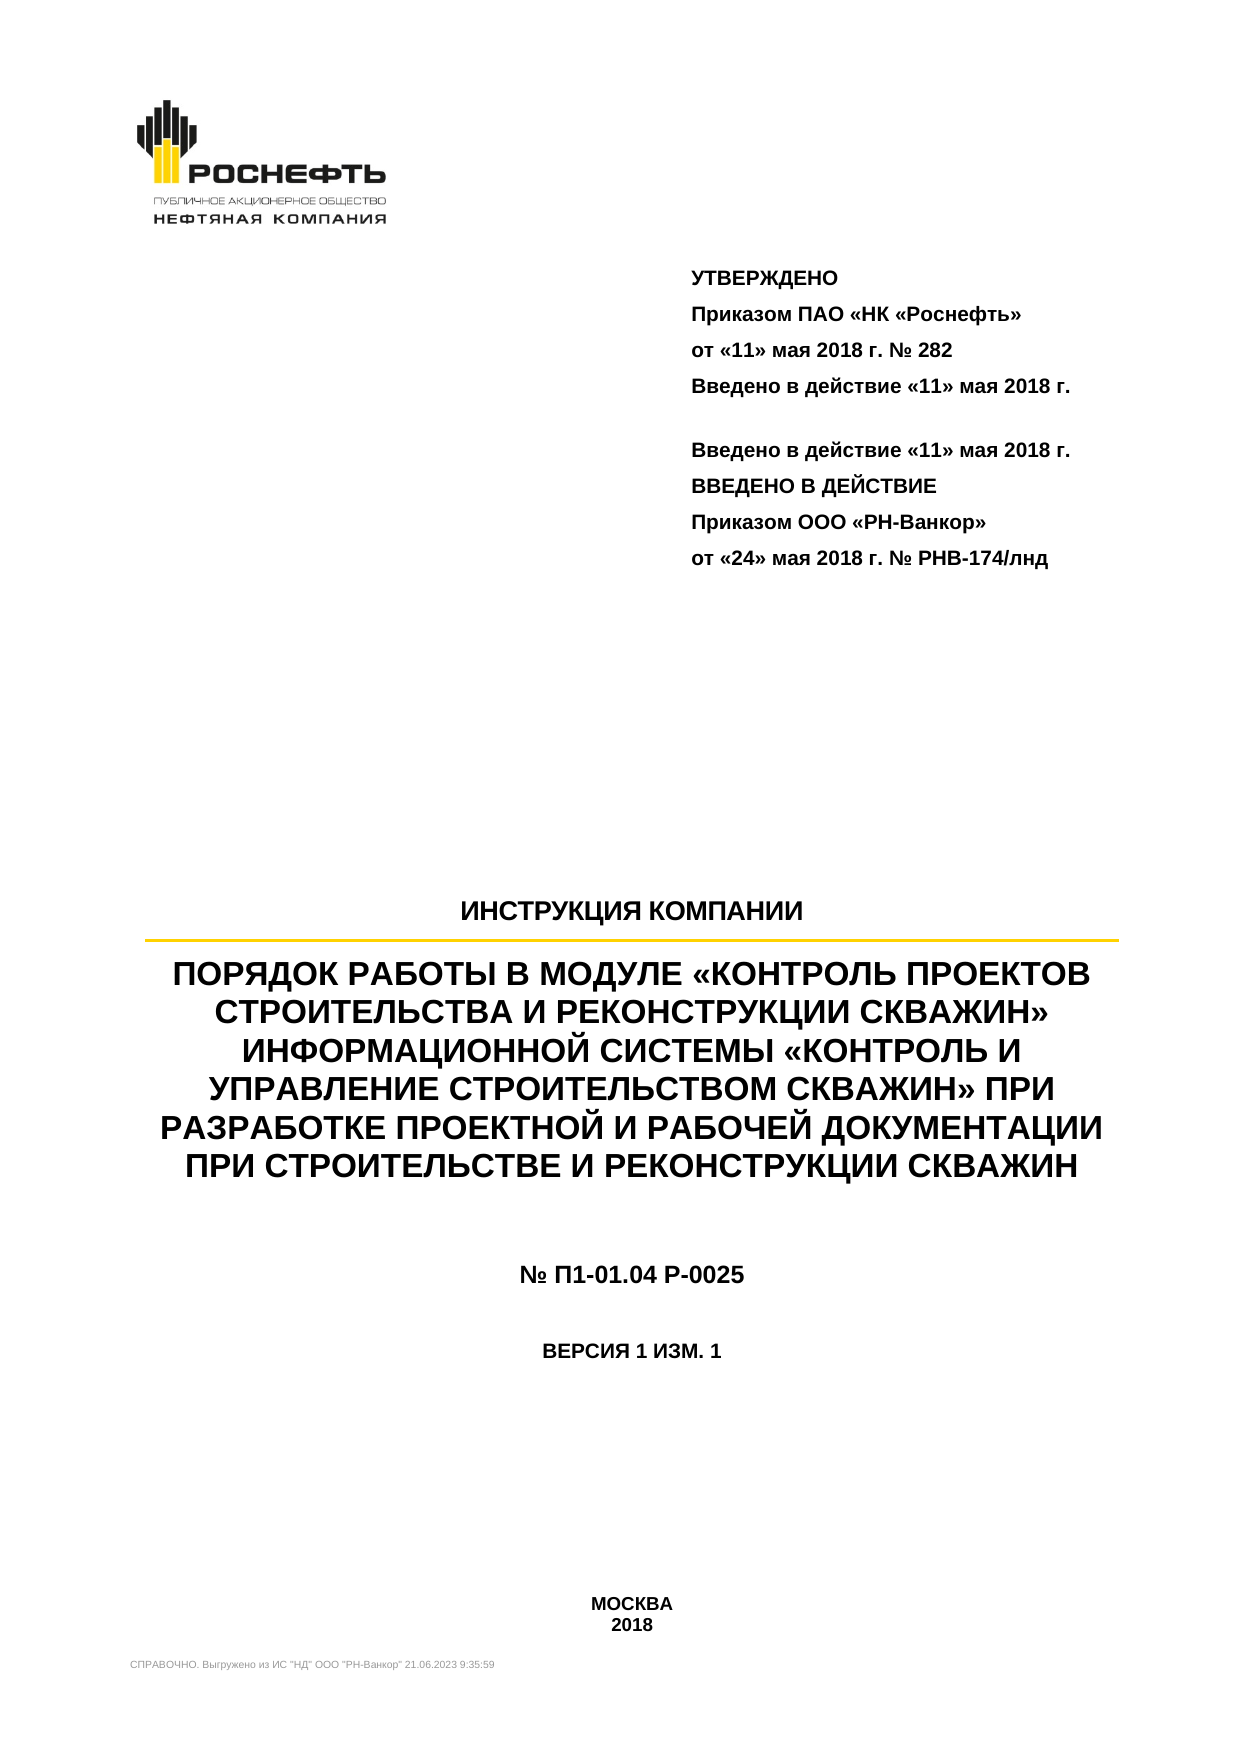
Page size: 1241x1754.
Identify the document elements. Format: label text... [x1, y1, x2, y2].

text МОСКВА [130, 1592, 1134, 1614]
text Порядок работы в модуле «КОНТРОЛЬ ПРОЕКТОВ СТРОИТЕЛЬСТВА И РЕКОНСТРУКЦИИ СКВАЖИН» информационной системы «Контроль и управление строительством скважин» при разработке проектной и рабочей документации при строительстве и реконструкции скважин [130, 954, 1134, 1185]
text Приказом ПАО «НК «Роснефть» [691, 302, 1134, 326]
text № П1-01.04 Р-0025 [130, 1260, 1134, 1288]
table_header ИНСТРУКЦИЯ КОМПАНИИ [145, 895, 1119, 938]
text УТВЕРЖДЕНО [691, 266, 1134, 290]
text 2018 [130, 1614, 1134, 1636]
text Приказом ООО «РН-Ванкор» [691, 510, 1134, 534]
text Введено в действие «11» мая 2018 г. [691, 438, 1134, 462]
text ВЕРСИЯ 1 ИЗМ. 1 [130, 1338, 1134, 1362]
text от «11» мая 2018 г. № 282 [691, 338, 1134, 362]
picture [129, 92, 393, 231]
text от «24» мая 2018 г. № РНВ-174/лнд [691, 546, 1134, 570]
text ВВЕДЕНО В ДЕЙСТВИЕ [691, 474, 1134, 498]
text Введено в действие «11» мая 2018 г. [691, 374, 1134, 398]
